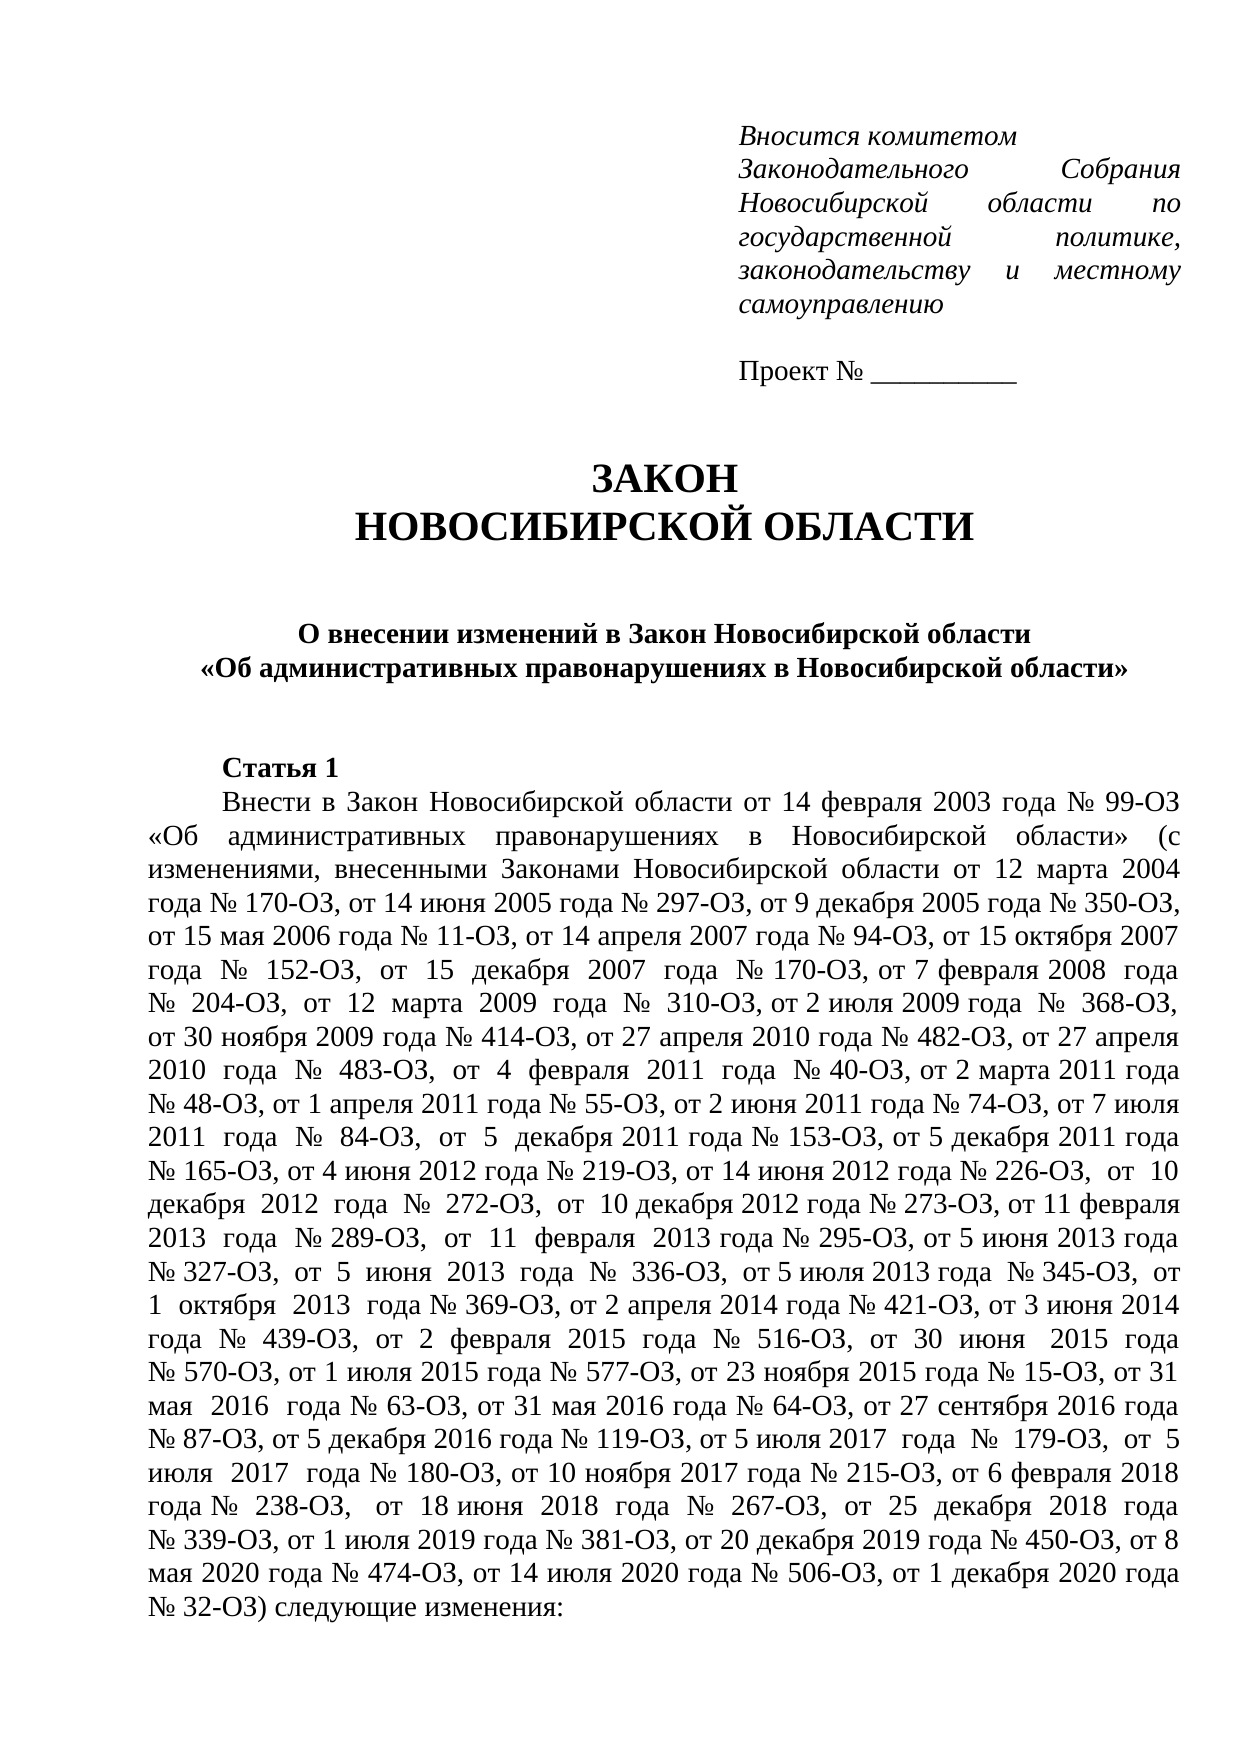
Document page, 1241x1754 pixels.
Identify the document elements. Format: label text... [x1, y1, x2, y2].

text О внесении изменений в Закон Новосибирской области [148, 616, 1181, 650]
text НОВОСИБИРСКОЙ ОБЛАСТИ [148, 501, 1181, 549]
text Вносится комитетом [738, 118, 1181, 152]
text Проект № __________ [738, 353, 1181, 386]
text Законодательного Собрания Новосибирской области по государственной политике, законодательству и местному самоуправлению [738, 152, 1181, 319]
text ЗАКОН [148, 453, 1181, 501]
text Внести в Закон Новосибирской области от 14 февраля 2003 года № 99-ОЗ «Об административных правонарушениях в Новосибирской области» (с изменениями, внесенными Законами Новосибирской области от 12 марта 2004 года № 170-ОЗ, от 14 июня 2005 года № 297-ОЗ, от 9 декабря 2005 года № 350-ОЗ, от 15 мая 2006 года № 11-ОЗ, от 14 апреля 2007 года № 94-ОЗ, от 15 октября 2007 года № 152-ОЗ, от 15 декабря 2007 года № 170-ОЗ, от 7 февраля 2008 года № 204-ОЗ, от 12 марта 2009 года № 310-ОЗ, от 2 июля 2009 года № 368-ОЗ, от 30 ноября 2009 года № 414-ОЗ, от 27 апреля 2010 года № 482-ОЗ, от 27 апреля 2010 года № 483-ОЗ, от 4 февраля 2011 года № 40-ОЗ, от 2 марта 2011 года № 48-ОЗ, от 1 апреля 2011 года № 55-ОЗ, от 2 июня 2011 года № 74-ОЗ, от 7 июля 2011 года № 84-ОЗ, от 5 декабря 2011 года № 153-ОЗ, от 5 декабря 2011 года № 165-ОЗ, от 4 июня 2012 года № 219-ОЗ, от 14 июня 2012 года № 226-ОЗ, от 10 декабря 2012 года № 272-ОЗ, от 10 декабря 2012 года № 273-ОЗ, от 11 февраля 2013 года № 289-ОЗ, от 11 февраля 2013 года № 295-ОЗ, от 5 июня 2013 года № 327-ОЗ, от 5 июня 2013 года № 336-ОЗ, от 5 июля 2013 года № 345-ОЗ, от 1 октября 2013 года № 369-ОЗ, от 2 апреля 2014 года № 421-ОЗ, от 3 июня 2014 года № 439-ОЗ, от 2 февраля 2015 года № 516-ОЗ, от 30 июня 2015 года № 570-ОЗ, от 1 июля 2015 года № 577-ОЗ, от 23 ноября 2015 года № 15-ОЗ, от 31 мая 2016 года № 63-ОЗ, от 31 мая 2016 года № 64-ОЗ, от 27 сентября 2016 года № 87-ОЗ, от 5 декабря 2016 года № 119-ОЗ, от 5 июля 2017 года № 179-ОЗ, от 5 июля 2017 года № 180-ОЗ, от 10 ноября 2017 года № 215-ОЗ, от 6 февраля 2018 года № 238-ОЗ, от 18 июня 2018 года № 267-ОЗ, от 25 декабря 2018 года № 339-ОЗ, от 1 июля 2019 года № 381-ОЗ, от 20 декабря 2019 года № 450-ОЗ, от 8 мая 2020 года № 474-ОЗ, от 14 июля 2020 года № 506-ОЗ, от 1 декабря 2020 года № 32-ОЗ) следующие изменения: [148, 784, 1181, 1623]
text Статья 1 [148, 751, 1181, 784]
text «Об административных правонарушениях в Новосибирской области» [148, 650, 1181, 683]
